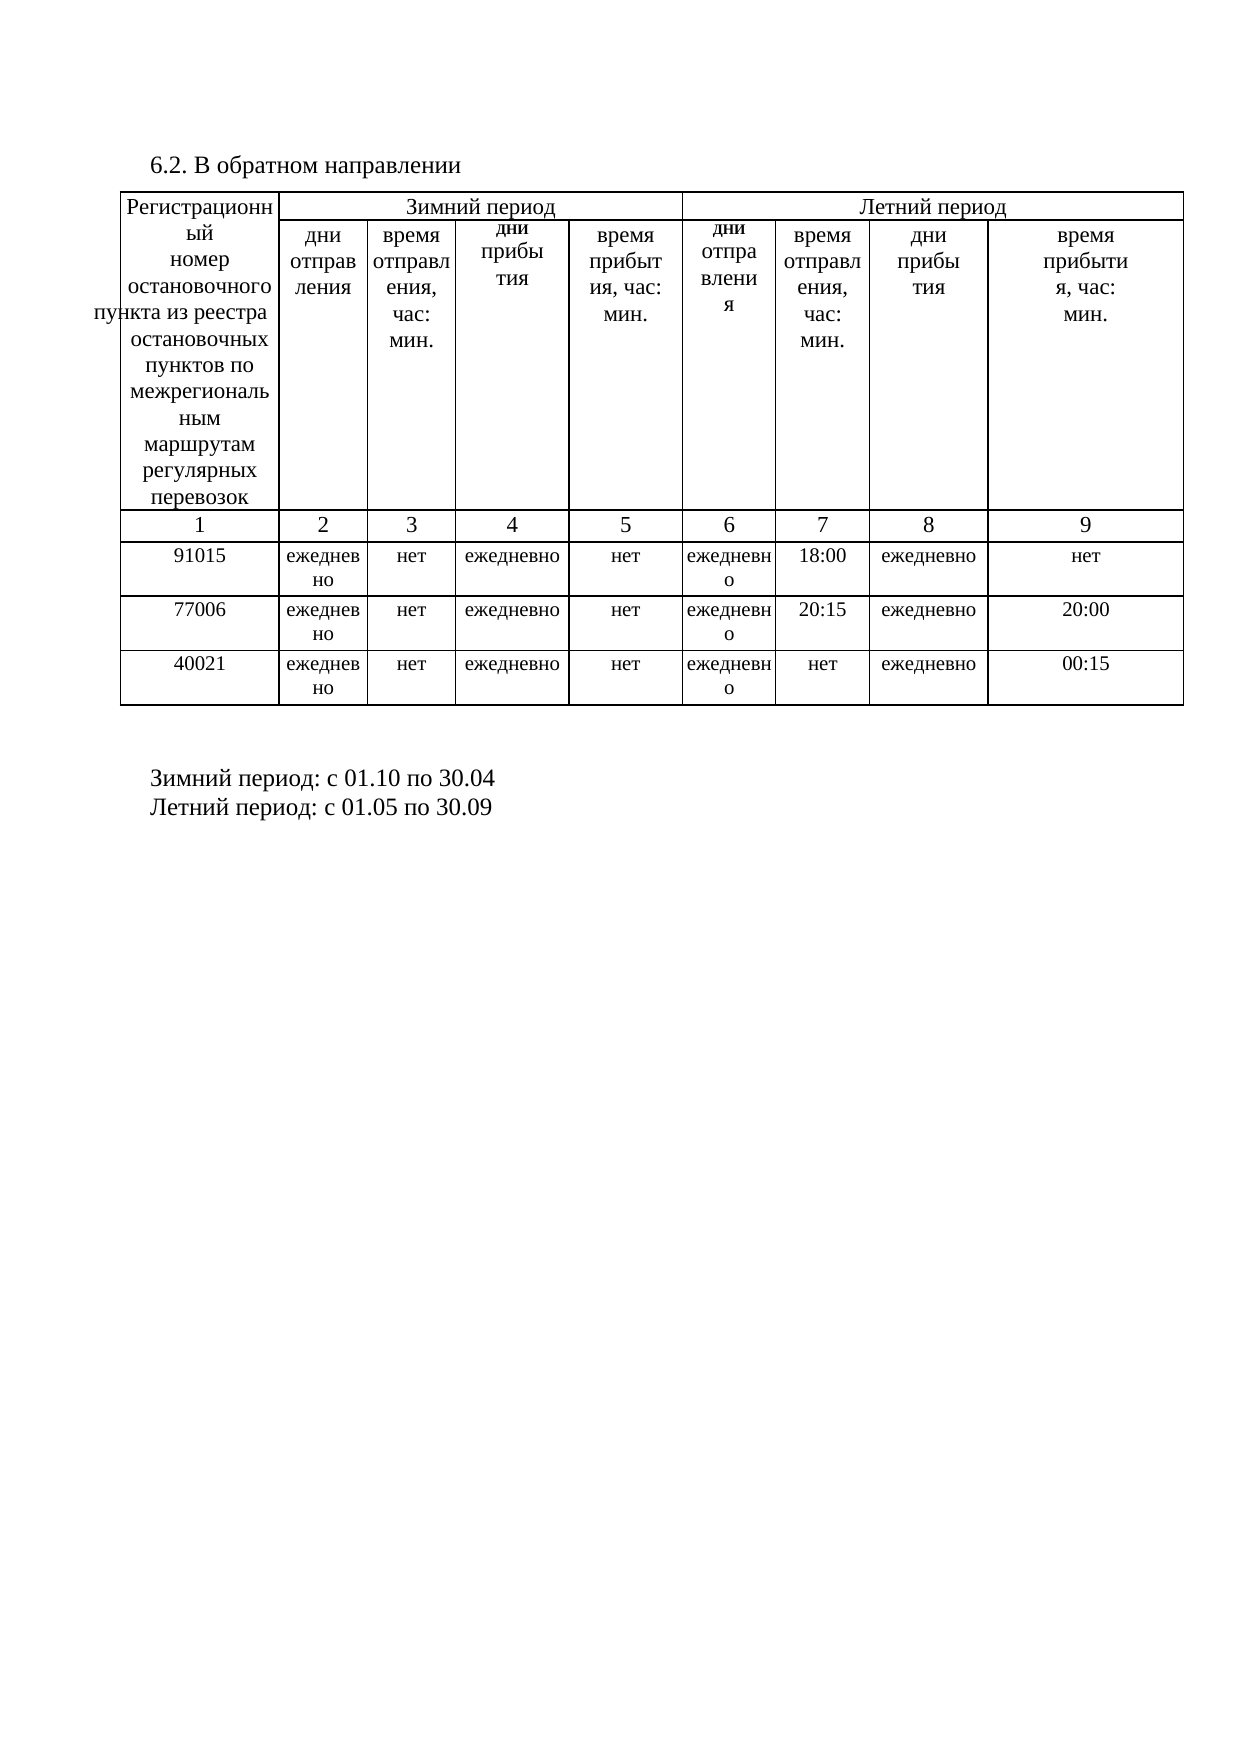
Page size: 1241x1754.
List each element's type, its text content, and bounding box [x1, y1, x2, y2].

table_cell нет [368, 597, 455, 650]
table_cell нет [570, 651, 682, 704]
table_cell 5 [570, 511, 682, 541]
table_cell 00:15 [989, 651, 1183, 704]
table_cell ДНИ отпра влени я [683, 221, 775, 509]
table_cell 20:15 [776, 597, 869, 650]
table_cell время прибыти я, час: мин. [989, 221, 1183, 509]
table_cell дни отправ ления [280, 221, 367, 509]
table_header Летний период [683, 193, 1183, 219]
table_cell ежедневно [683, 651, 775, 704]
table_cell 6 [683, 511, 775, 541]
table_cell нет [776, 651, 869, 704]
table_cell нет [570, 543, 682, 595]
table_cell 18:00 [776, 543, 869, 595]
table_cell время отправл ения, час: мин. [776, 221, 869, 509]
table_cell ежедневно [456, 597, 568, 650]
table_cell дни прибы тия [870, 221, 987, 509]
table_cell ежедневно [683, 597, 775, 650]
table_cell 91015 [121, 543, 278, 595]
table_cell ежедневно [280, 543, 367, 595]
table_cell 2 [280, 511, 367, 541]
table_cell время отправл ения, час: мин. [368, 221, 455, 509]
table_cell 4 [456, 511, 568, 541]
table_cell ДНИ прибы тия [456, 221, 568, 509]
table_cell ежедневно [683, 543, 775, 595]
table_cell 8 [870, 511, 987, 541]
table_cell 40021 [121, 651, 278, 704]
table_cell нет [368, 651, 455, 704]
table_cell 7 [776, 511, 869, 541]
text Летний период: с 01.05 по 30.09 [150, 792, 1090, 821]
table_header Регистрационный номер остановочного пункта из реестра остановочных пунктов по межрегиональным маршрутам регулярных перевозок [121, 193, 278, 509]
table_cell нет [368, 543, 455, 595]
table_cell ежедневно [870, 597, 987, 650]
table_cell 1 [121, 511, 278, 541]
table_cell ежедневно [456, 651, 568, 704]
table_cell ежедневно [870, 651, 987, 704]
text Зимний период: с 01.10 по 30.04 [150, 763, 1090, 792]
table_cell 77006 [121, 597, 278, 650]
table_cell нет [989, 543, 1183, 595]
table_cell 9 [989, 511, 1183, 541]
table_cell время прибыт ия, час: мин. [570, 221, 682, 509]
table_cell ежедневно [456, 543, 568, 595]
table_header Зимний период [280, 193, 682, 219]
text 6.2. В обратном направлении [150, 150, 1090, 179]
table_cell ежедневно [870, 543, 987, 595]
table_cell ежедневно [280, 651, 367, 704]
table_cell 3 [368, 511, 455, 541]
table_cell ежедневно [280, 597, 367, 650]
table_cell нет [570, 597, 682, 650]
table_cell 20:00 [989, 597, 1183, 650]
